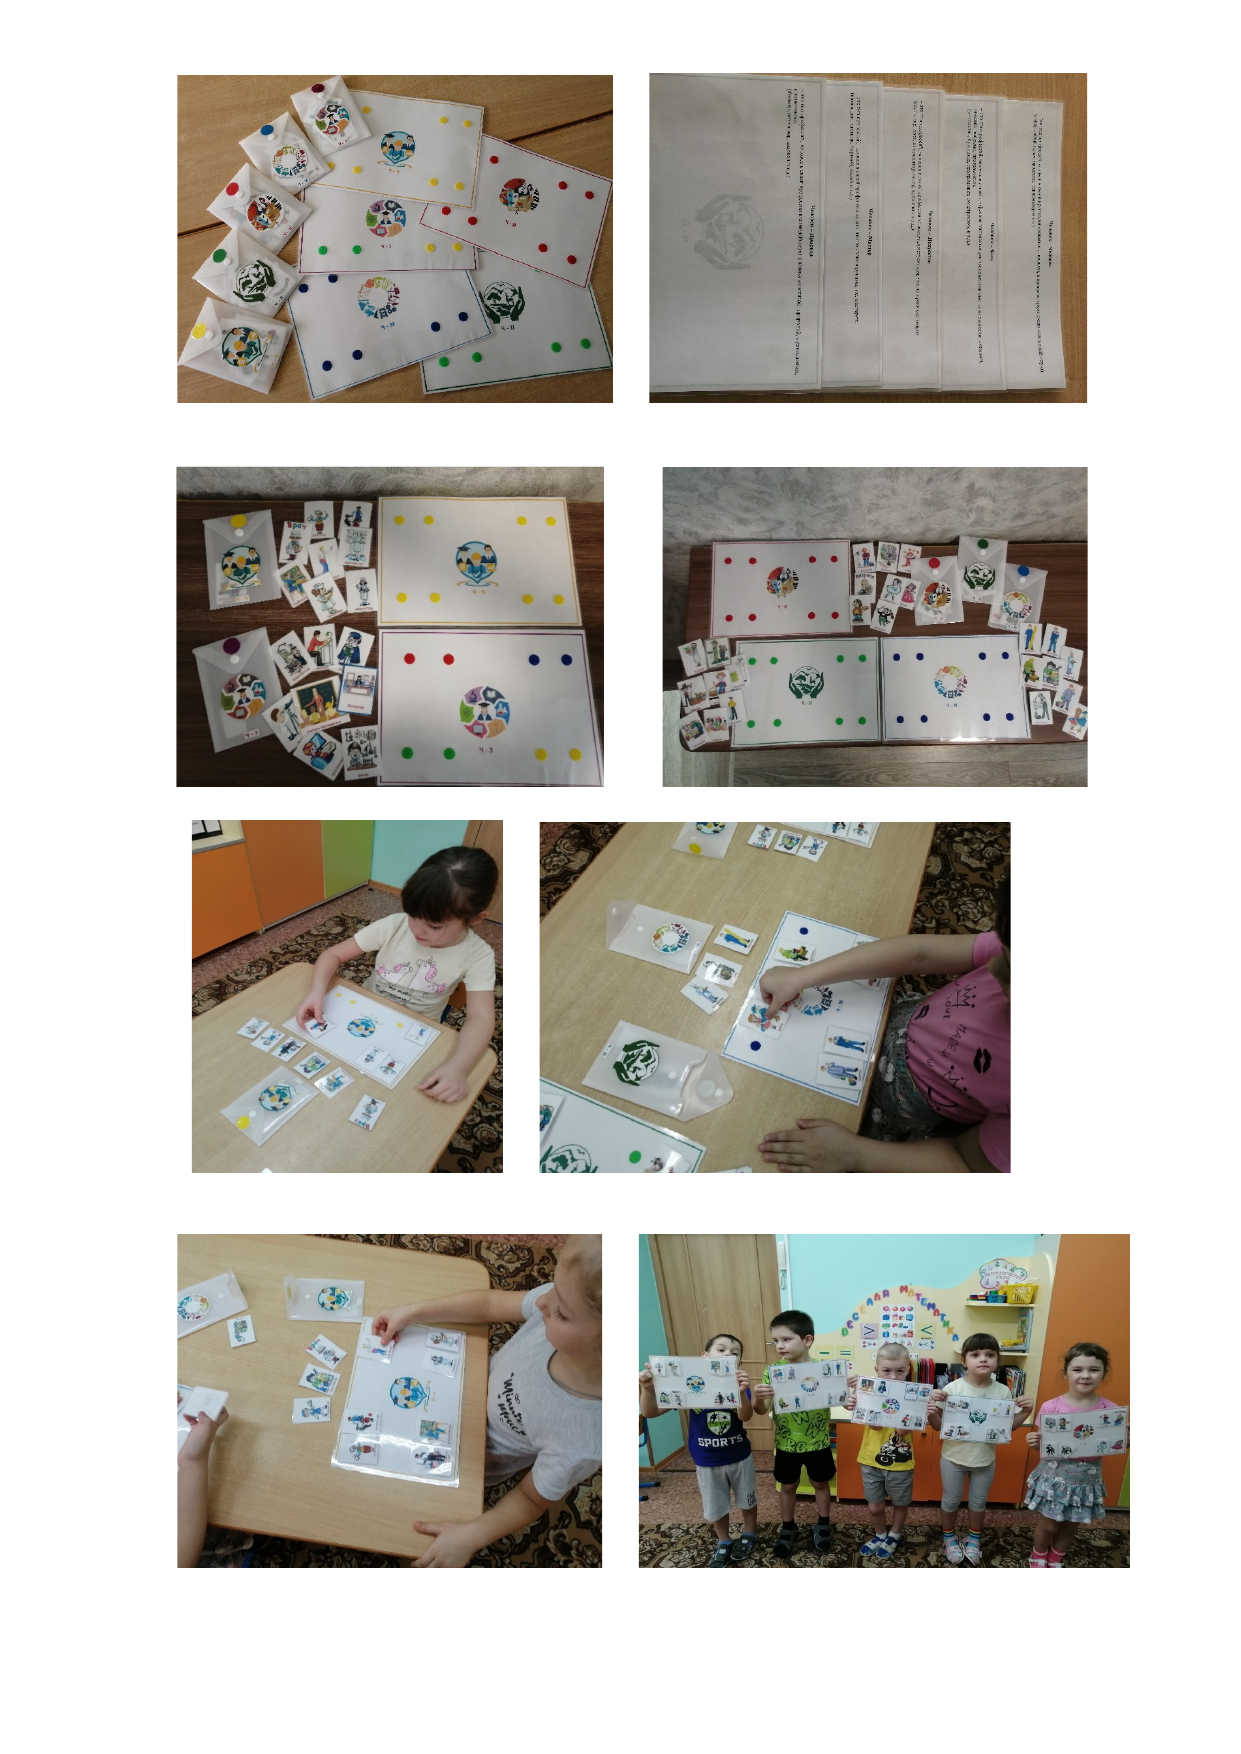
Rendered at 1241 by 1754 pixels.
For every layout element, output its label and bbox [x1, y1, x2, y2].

picture [662, 467, 1088, 787]
picture [177, 1234, 603, 1568]
picture [539, 822, 1011, 1173]
picture [177, 467, 603, 787]
picture [638, 1234, 1130, 1568]
picture [649, 73, 1088, 403]
picture [177, 75, 613, 403]
picture [191, 820, 503, 1173]
